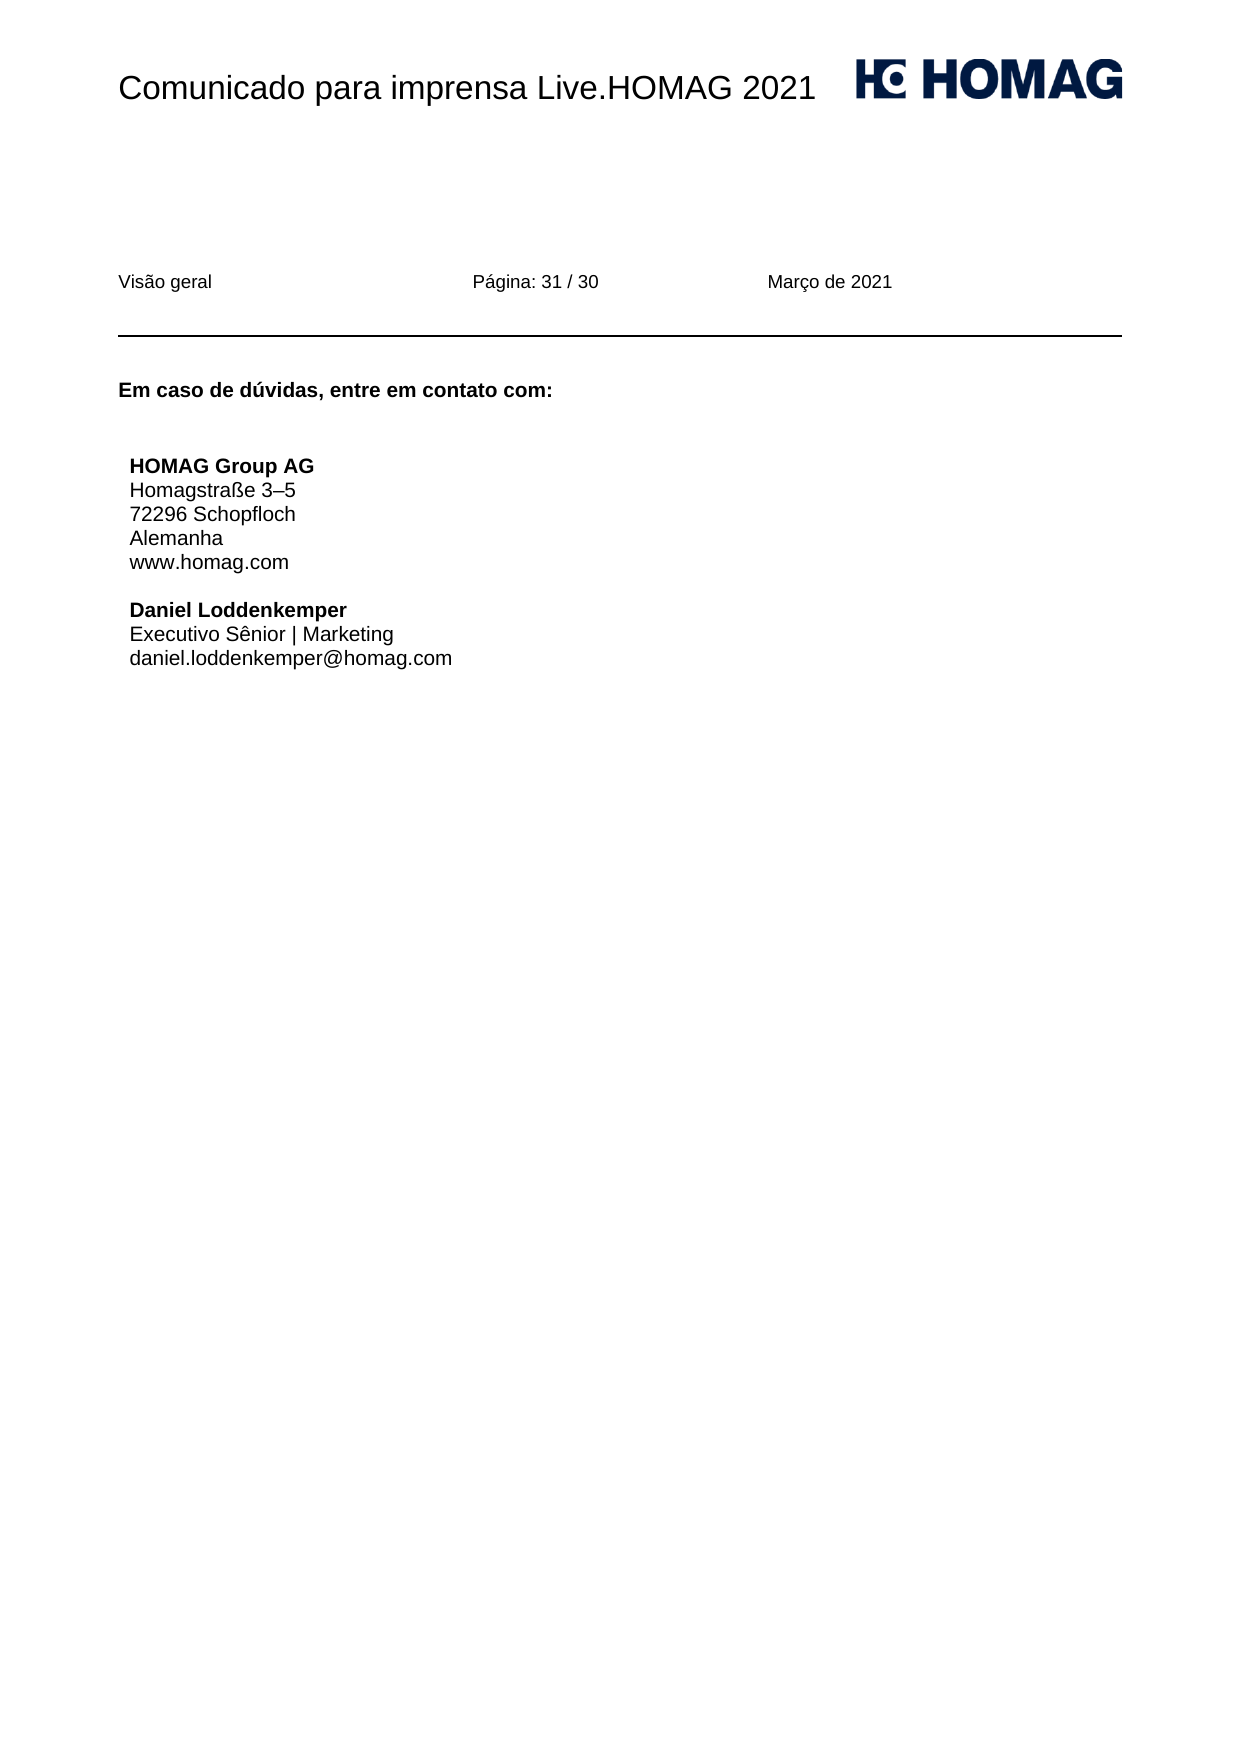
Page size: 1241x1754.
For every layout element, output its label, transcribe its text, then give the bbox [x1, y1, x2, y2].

table_header HOMAG Group AG Homagstraße 3–5 72296 Schopfloch Alemanha www.homag.com Daniel Loddenkemper Executivo Sênior | Marketing daniel.loddenkemper@homag.com [118, 454, 568, 693]
picture [856, 59, 1123, 99]
subtitle Em caso de dúvidas, entre em contato com: [118, 378, 1004, 402]
